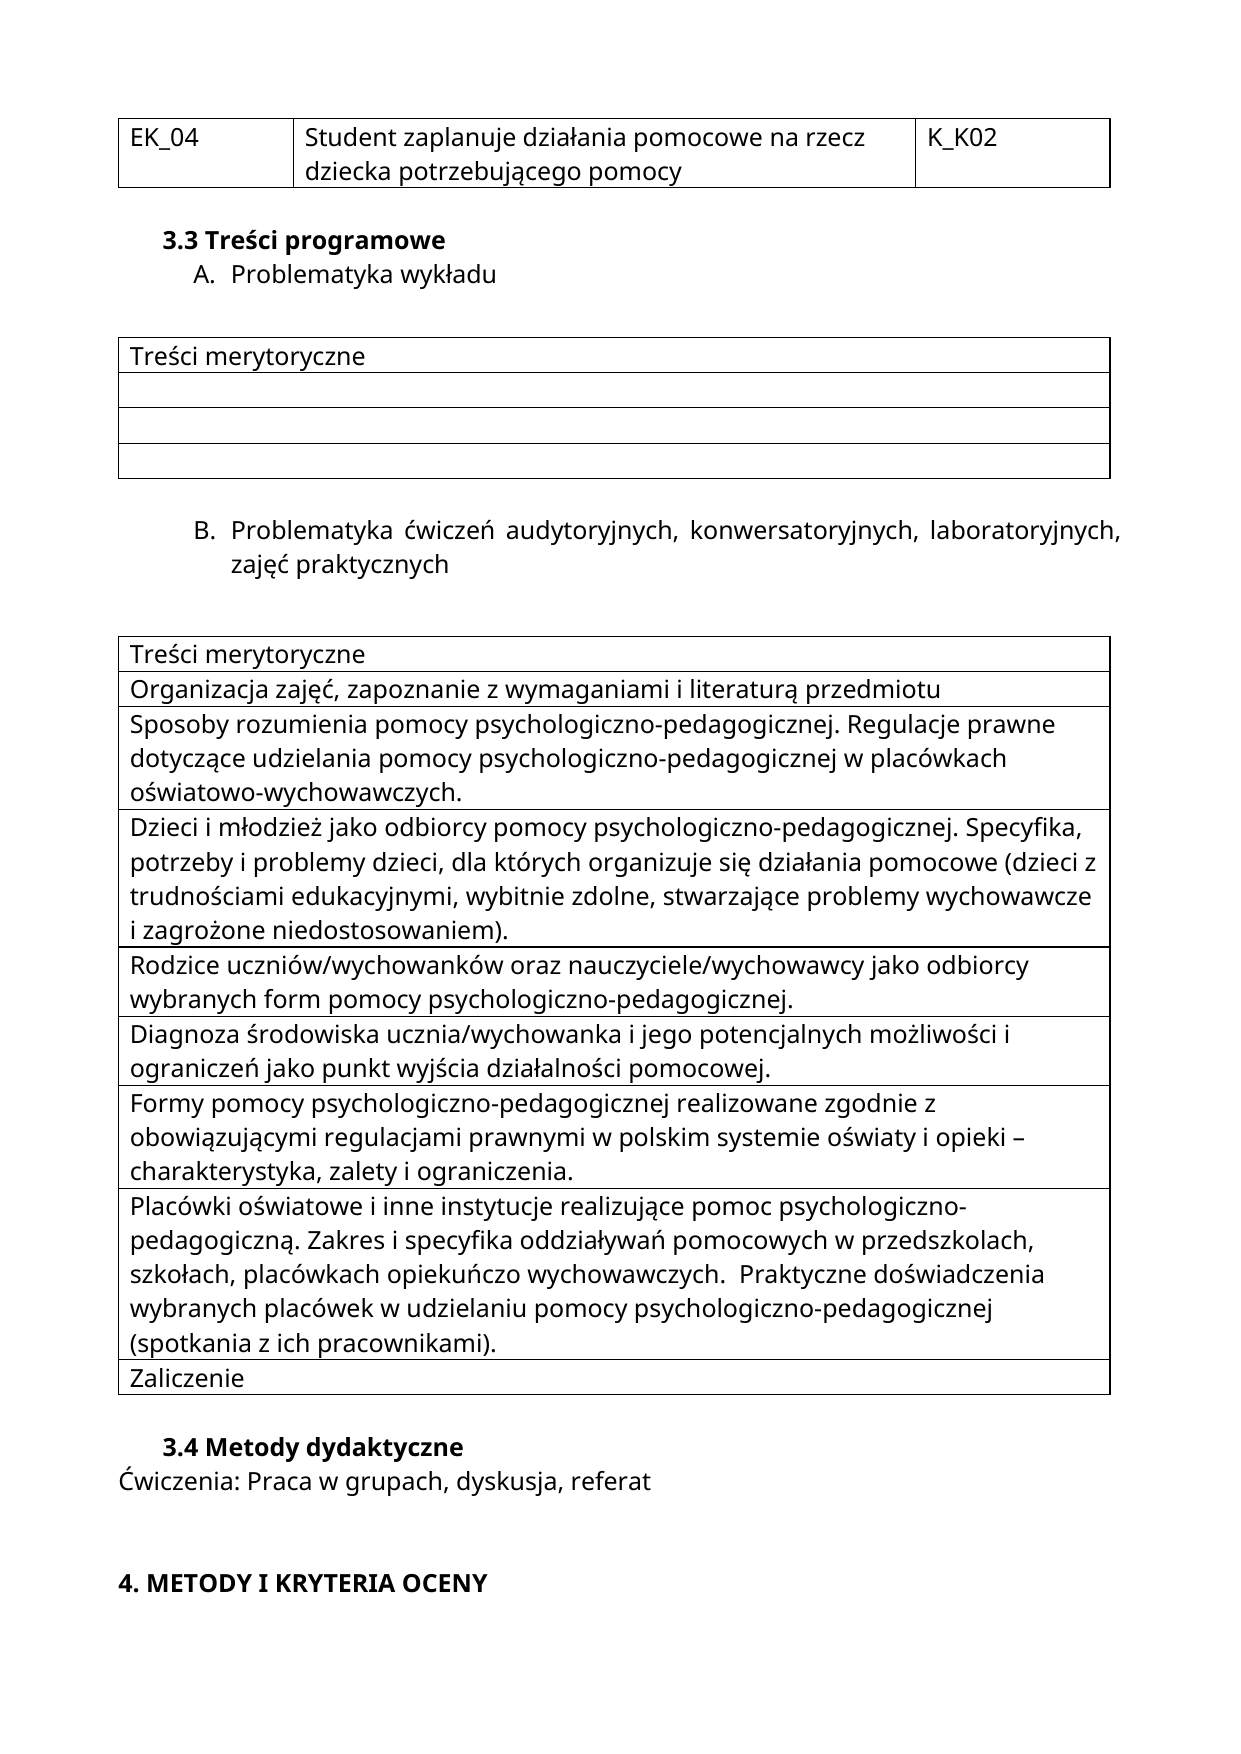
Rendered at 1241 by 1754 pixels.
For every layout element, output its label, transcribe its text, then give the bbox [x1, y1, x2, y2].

list 3.3 Treści programowe [162, 222, 1122, 256]
table_cell Rodzice uczniów/wychowanków oraz nauczyciele/wychowawcy jako odbiorcy wybranych form pomocy psychologiczno-pedagogicznej. [119, 948, 1109, 1016]
table_cell Dzieci i młodzież jako odbiorcy pomocy psychologiczno-pedagogicznej. Specyfika, potrzeby i problemy dzieci, dla których organizuje się działania pomocowe (dzieci z trudnościami edukacyjnymi, wybitnie zdolne, stwarzające problemy wychowawcze i zagrożone niedostosowaniem). [119, 810, 1109, 946]
table_cell Organizacja zajęć, zapoznanie z wymaganiami i literaturą przedmiotu [119, 672, 1109, 706]
table_cell [119, 444, 1109, 477]
table_cell Diagnoza środowiska ucznia/wychowanka i jego potencjalnych możliwości i ograniczeń jako punkt wyjścia działalności pomocowej. [119, 1017, 1109, 1085]
table_cell [119, 408, 1109, 442]
text Ćwiczenia: Praca w grupach, dyskusja, referat [118, 1463, 1122, 1498]
table_header Treści merytoryczne [119, 338, 1109, 372]
table_cell Formy pomocy psychologiczno-pedagogicznej realizowane zgodnie z obowiązującymi regulacjami prawnymi w polskim systemie oświaty i opieki – charakterystyka, zalety i ograniczenia. [119, 1086, 1109, 1188]
list Problematyka wykładu [193, 256, 1122, 291]
table_cell Zaliczenie [119, 1360, 1109, 1394]
table_header Treści merytoryczne [119, 637, 1109, 671]
list Problematyka ćwiczeń audytoryjnych, konwersatoryjnych, laboratoryjnych, zajęć praktycznych [193, 513, 1122, 581]
table_cell Sposoby rozumienia pomocy psychologiczno-pedagogicznej. Regulacje prawne dotyczące udzielania pomocy psychologiczno-pedagogicznej w placówkach oświatowo-wychowawczych. [119, 707, 1109, 809]
text 4. METODY I KRYTERIA OCENY [118, 1566, 1122, 1600]
table_cell Student zaplanuje działania pomocowe na rzecz dziecka potrzebującego pomocy [294, 119, 915, 187]
text 3.4 Metody dydaktyczne [162, 1429, 1122, 1463]
table_cell EK_04 [119, 119, 293, 187]
table_cell Placówki oświatowe i inne instytucje realizujące pomoc psychologiczno-pedagogiczną. Zakres i specyfika oddziaływań pomocowych w przedszkolach, szkołach, placówkach opiekuńczo wychowawczych. Praktyczne doświadczenia wybranych placówek w udzielaniu pomocy psychologiczno-pedagogicznej (spotkania z ich pracownikami). [119, 1189, 1109, 1359]
table_cell K_K02 [916, 119, 1109, 187]
table_cell [119, 373, 1109, 407]
